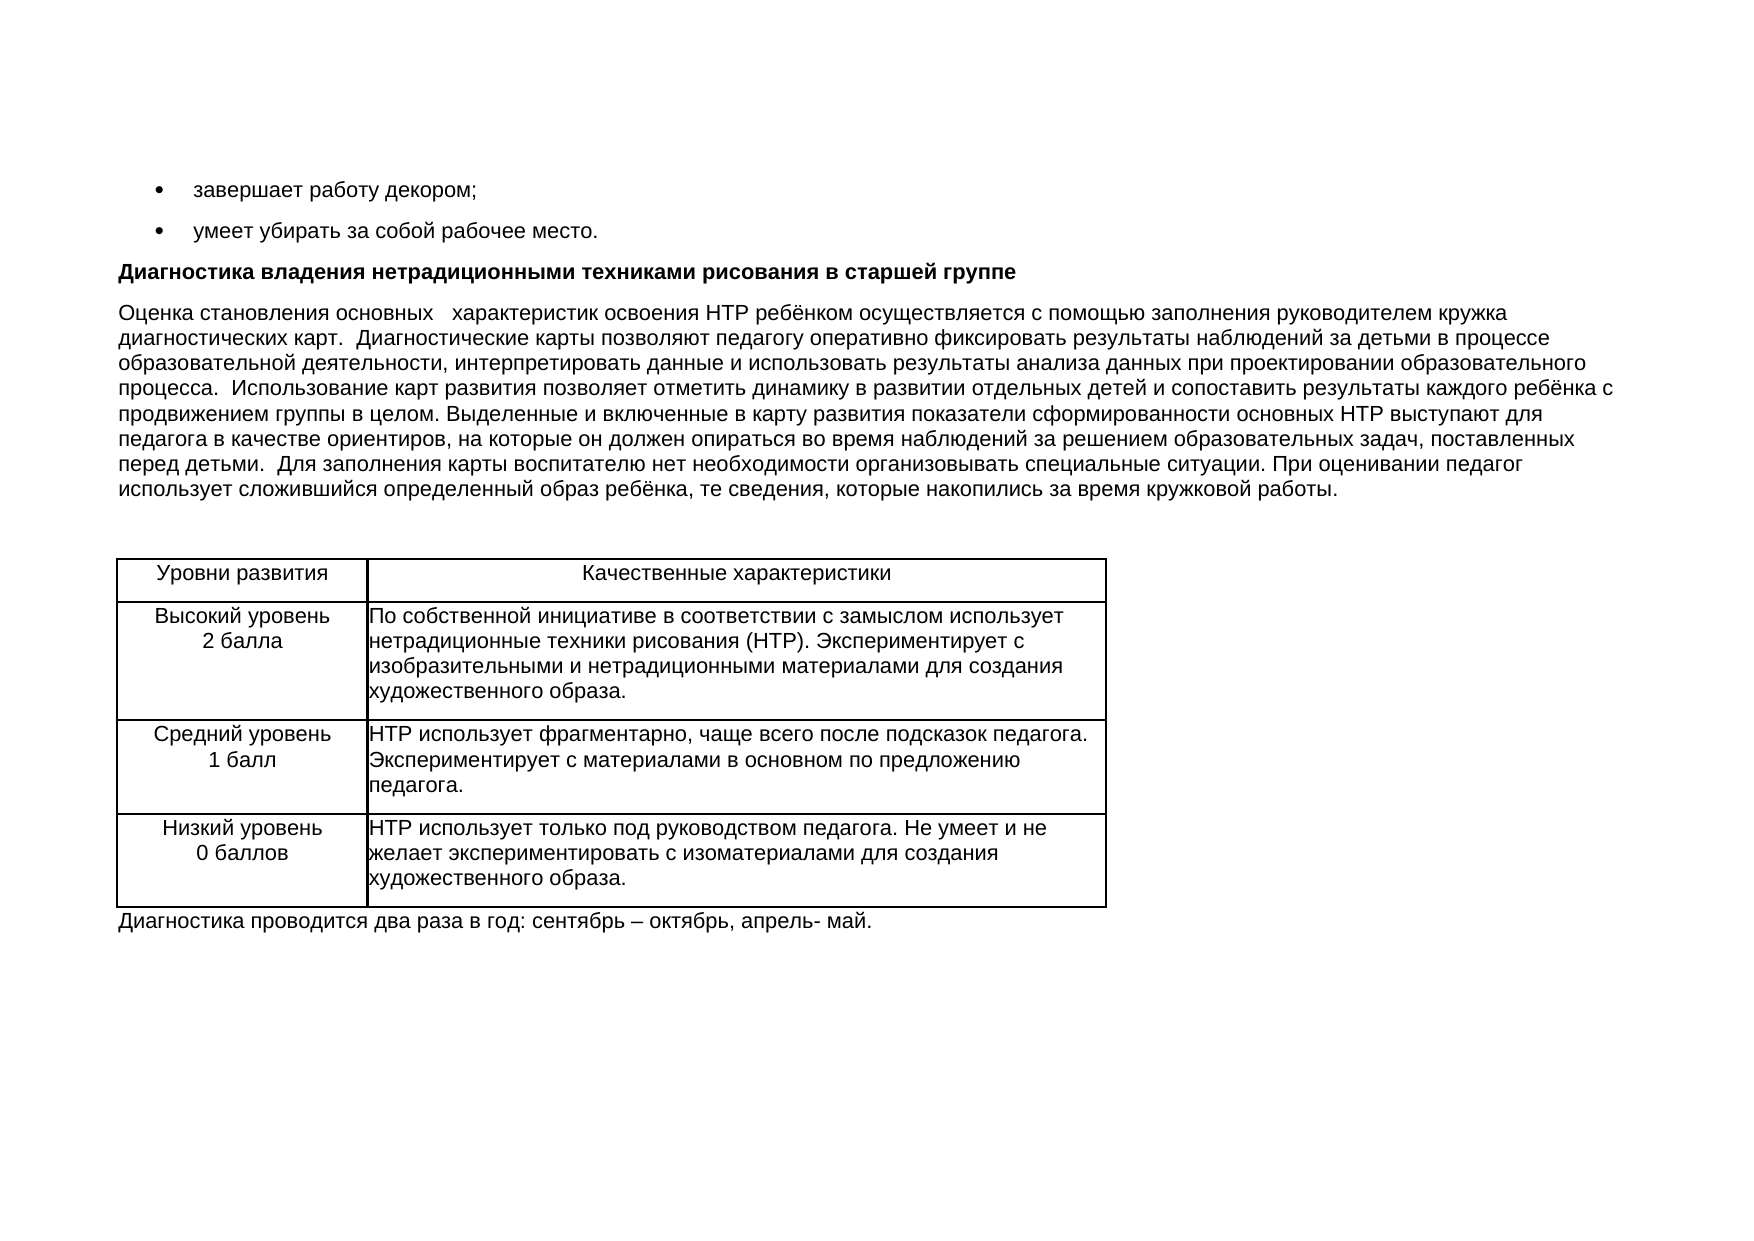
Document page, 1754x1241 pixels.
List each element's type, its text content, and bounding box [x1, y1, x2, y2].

text Диагностика владения нетрадиционными техниками рисования в старшей группе [118, 259, 1636, 284]
table_cell НТР использует фрагментарно, чаще всего после подсказок педагога. Экспериментирует с материалами в основном по предложению педагога. [369, 721, 1105, 813]
table_cell Средний уровень 1 балл [118, 721, 366, 813]
text Оценка становления основных характеристик освоения НТР ребёнком осуществляется с помощью заполнения руководителем кружка диагностических карт. Диагностические карты позволяют педагогу оперативно фиксировать результаты наблюдений за детьми в процессе образовательной деятельности, интерпретировать данные и использовать результаты анализа данных при проектировании образовательного процесса. Использование карт развития позволяет отметить динамику в развитии отдельных детей и сопоставить результаты каждого ребёнка с продвижением группы в целом. Выделенные и включенные в карту развития показатели сформированности основных НТР выступают для педагога в качестве ориентиров, на которые он должен опираться во время наблюдений за решением образовательных задач, поставленных перед детьми. Для заполнения карты воспитателю нет необходимости организовывать специальные ситуации. При оценивании педагог использует сложившийся определенный образ ребёнка, те сведения, которые накопились за время кружковой работы. [118, 300, 1636, 501]
list завершает работу декором; [156, 177, 1636, 202]
table_cell Низкий уровень 0 баллов [118, 815, 366, 906]
table_header Уровни развития [118, 560, 366, 601]
table_cell НТР использует только под руководством педагога. Не умеет и не желает экспериментировать с изоматериалами для создания художественного образа. [369, 815, 1105, 906]
table_cell Высокий уровень 2 балла [118, 603, 366, 719]
table_cell По собственной инициативе в соответствии с замыслом использует нетрадиционные техники рисования (НТР). Экспериментирует с изобразительными и нетрадиционными материалами для создания художественного образа. [369, 603, 1105, 719]
table_header Качественные характеристики [369, 560, 1105, 601]
list умеет убирать за собой рабочее место. [156, 218, 1636, 243]
text Диагностика проводится два раза в год: сентябрь – октябрь, апрель- май. [118, 908, 1636, 933]
